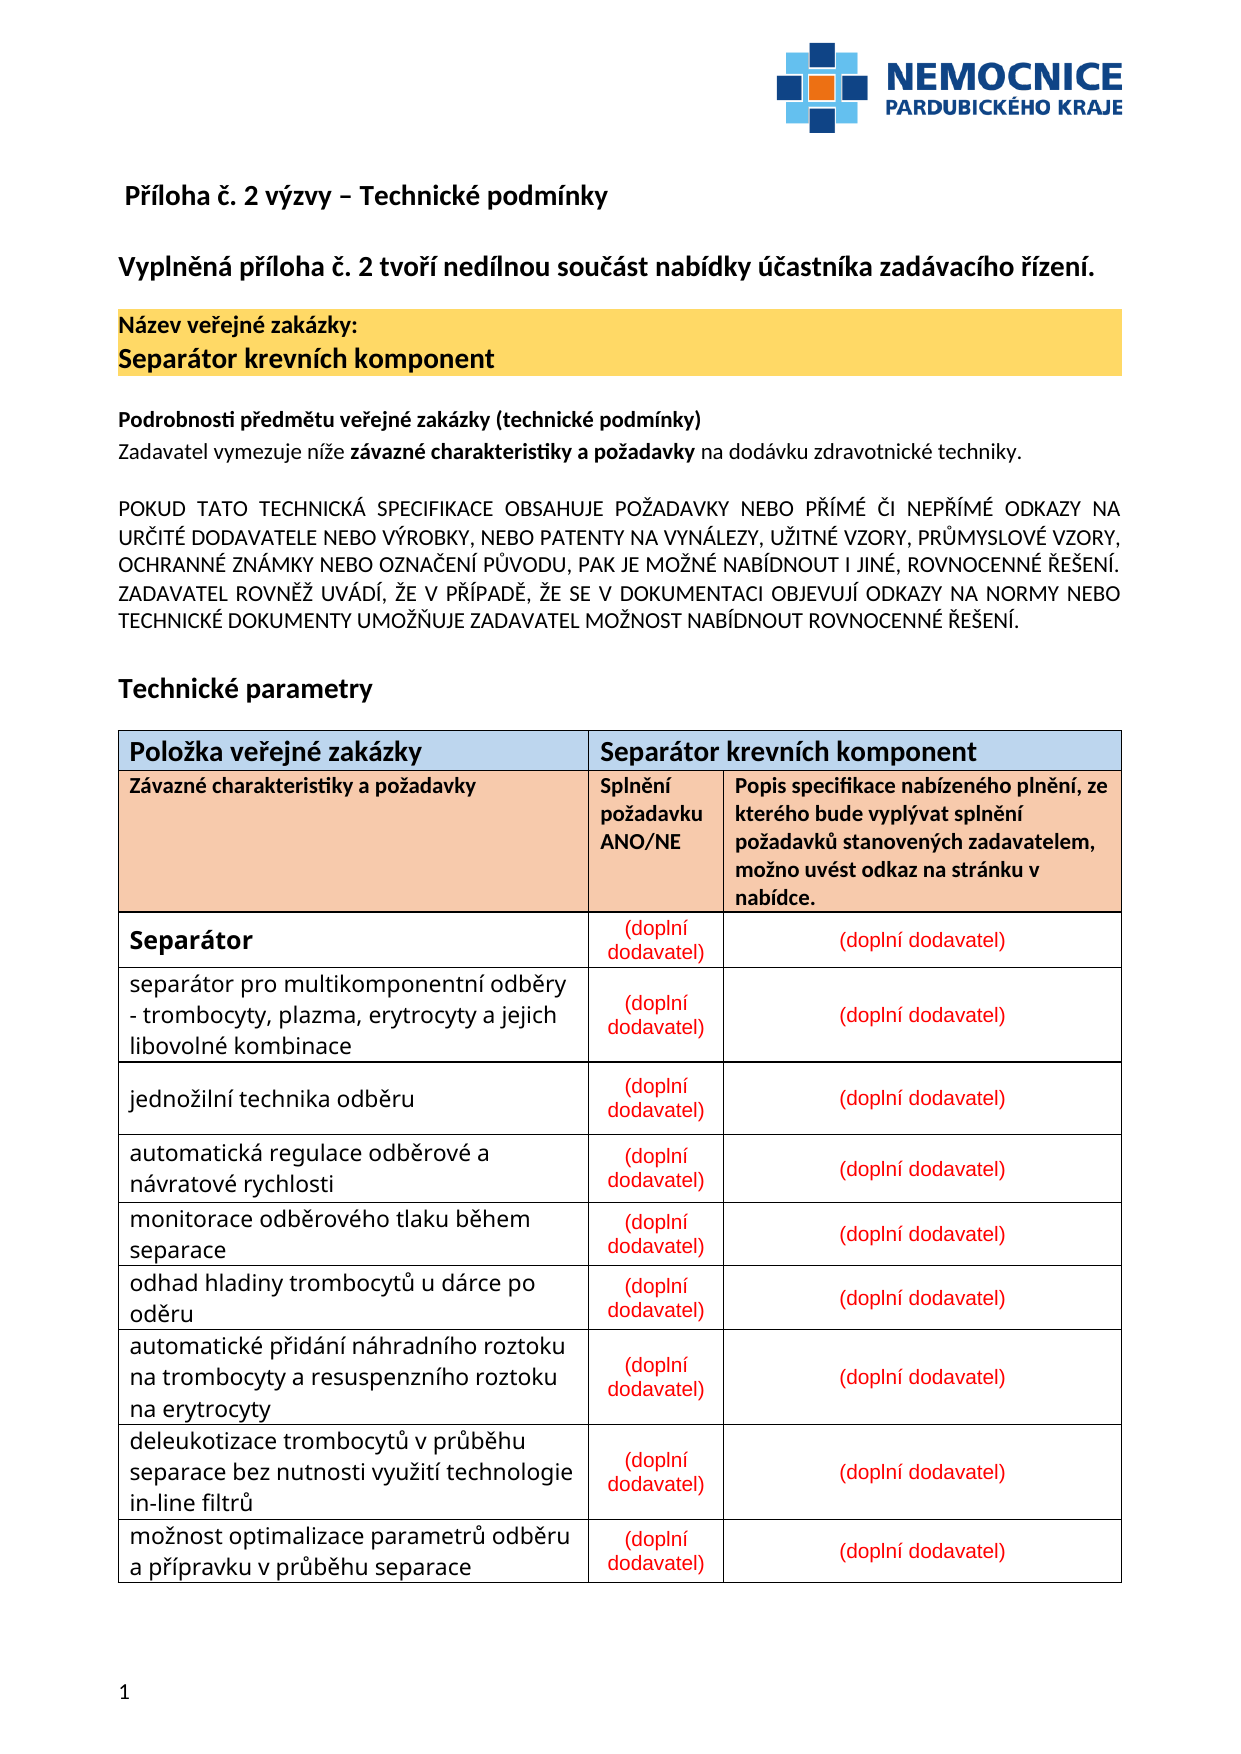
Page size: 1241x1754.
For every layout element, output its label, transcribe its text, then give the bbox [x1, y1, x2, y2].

table_cell (doplní dodavatel) [724, 1266, 1121, 1329]
table_cell (doplní dodavatel) [724, 1520, 1121, 1582]
table_cell (doplní dodavatel) [724, 1330, 1121, 1424]
table_cell (doplní dodavatel) [589, 1135, 723, 1202]
table_cell (doplní dodavatel) [589, 1330, 723, 1424]
table_cell (doplní dodavatel) [724, 1063, 1121, 1134]
table_cell (doplní dodavatel) [589, 913, 723, 967]
table_cell Splnění požadavku ANO/NE [589, 771, 723, 911]
picture [775, 41, 1123, 134]
table_cell (doplní dodavatel) [724, 1203, 1121, 1265]
table_cell (doplní dodavatel) [589, 1266, 723, 1329]
table_header Položka veřejné zakázky [119, 731, 588, 770]
table_cell Popis specifikace nabízeného plnění, ze kterého bude vyplývat splnění požadavků stanovených zadavatelem, možno uvést odkaz na stránku v nabídce. [724, 771, 1121, 911]
table_cell automatická regulace odběrové a návratové rychlosti [119, 1135, 588, 1202]
table_cell (doplní dodavatel) [724, 1425, 1121, 1518]
text Podrobnosti předmětu veřejné zakázky (technické podmínky) [118, 405, 1122, 433]
subtitle Separátor krevních komponent [118, 340, 1122, 376]
table_cell Závazné charakteristiky a požadavky [119, 771, 588, 911]
table_header Separátor krevních komponent [589, 731, 1121, 770]
table_cell (doplní dodavatel) [589, 1425, 723, 1518]
table_cell automatické přidání náhradního roztoku na trombocyty a resuspenzního roztoku na erytrocyty [119, 1330, 588, 1424]
table_cell Separátor [119, 913, 588, 967]
table_cell (doplní dodavatel) [724, 1135, 1121, 1202]
table_cell odhad hladiny trombocytů u dárce po oděru [119, 1266, 588, 1329]
table_cell (doplní dodavatel) [724, 913, 1121, 967]
subtitle Technické parametry [118, 670, 1122, 706]
text Zadavatel vymezuje níže závazné charakteristiky a požadavky na dodávku zdravotnické techniky. [118, 437, 1122, 465]
text Příloha č. 2 výzvy – Technické podmínky [118, 177, 1122, 213]
table_cell (doplní dodavatel) [589, 1520, 723, 1582]
table_cell (doplní dodavatel) [589, 1203, 723, 1265]
table_cell (doplní dodavatel) [724, 968, 1121, 1061]
table_cell separátor pro multikomponentní odběry - trombocyty, plazma, erytrocyty a jejich libovolné kombinace [119, 968, 588, 1061]
table_cell možnost optimalizace parametrů odběru a přípravku v průběhu separace [119, 1520, 588, 1582]
table_cell (doplní dodavatel) [589, 968, 723, 1061]
table_cell deleukotizace trombocytů v průběhu separace bez nutnosti využití technologie in-line filtrů [119, 1425, 588, 1518]
text Vyplněná příloha č. 2 tvoří nedílnou součást nabídky účastníka zadávacího řízení. [118, 248, 1122, 284]
table_cell (doplní dodavatel) [589, 1063, 723, 1134]
text POKUD TATO TECHNICKÁ SPECIFIKACE OBSAHUJE POŽADAVKY NEBO PŘÍMÉ ČI NEPŘÍMÉ ODKAZY NA URČITÉ DODAVATELE NEBO VÝROBKY, NEBO PATENTY NA VYNÁLEZY, UŽITNÉ VZORY, PRŮMYSLOVÉ VZORY, OCHRANNÉ ZNÁMKY NEBO OZNAČENÍ PŮVODU, PAK JE MOŽNÉ NABÍDNOUT I JINÉ, ROVNOCENNÉ ŘEŠENÍ. ZADAVATEL ROVNĚŽ UVÁDÍ, ŽE V PŘÍPADĚ, ŽE SE V DOKUMENTACI OBJEVUJÍ ODKAZY NA NORMY NEBO TECHNICKÉ DOKUMENTY UMOŽŇUJE ZADAVATEL MOŽNOST NABÍDNOUT ROVNOCENNÉ ŘEŠENÍ. [118, 494, 1122, 635]
table_cell jednožilní technika odběru [119, 1063, 588, 1134]
text Název veřejné zakázky: [118, 309, 1122, 340]
table_cell monitorace odběrového tlaku během separace [119, 1203, 588, 1265]
